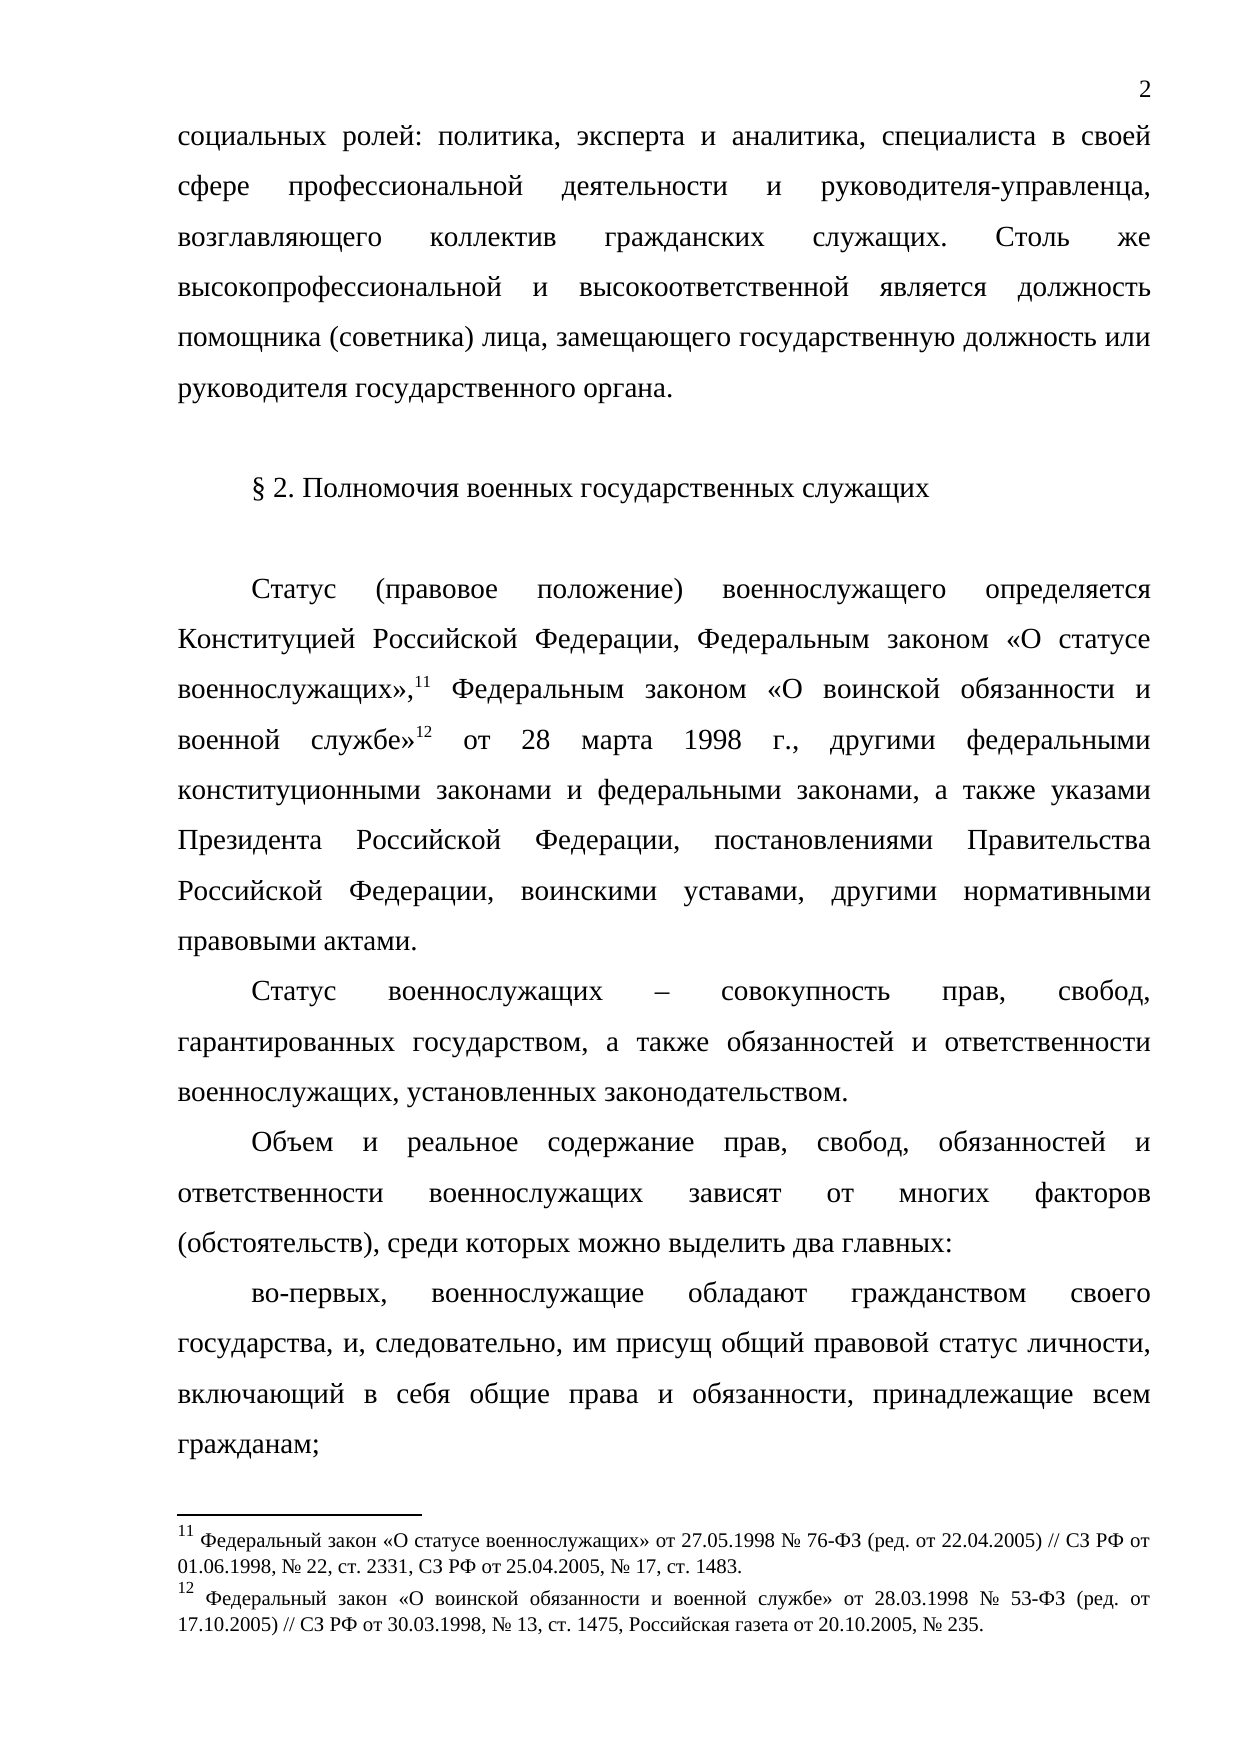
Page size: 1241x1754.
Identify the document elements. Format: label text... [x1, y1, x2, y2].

text Статус военнослужащих – совокупность прав, свобод, гарантированных государством, а также обязанностей и ответственности военнослужащих, установленных законодательством. [177, 973, 1152, 1108]
text во-первых, военнослужащие обладают гражданством своего государства, и, следовательно, им присущ общий правовой статус личности, включающий в себя общие права и обязанности, принадлежащие всем гражданам; [177, 1275, 1152, 1460]
subtitle § 2. Полномочия военных государственных служащих [177, 470, 1152, 504]
text Статус (правовое положение) военнослужащего определяется Конституцией Российской Федерации, Федеральным законом «О статусе военнослужащих», Федеральным законом «О воинской обязанности и военной службе» от 28 марта 1998 г., другими федеральными конституционными законами и федеральными законами, а также указами Президента Российской Федерации, постановлениями Правительства Российской Федерации, воинскими уставами, другими нормативными правовыми актами. [177, 571, 1152, 957]
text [177, 118, 1152, 403]
text Объем и реальное содержание прав, свобод, обязанностей и ответственности военнослужащих зависят от многих факторов (обстоятельств), среди которых можно выделить два главных: [177, 1124, 1152, 1258]
